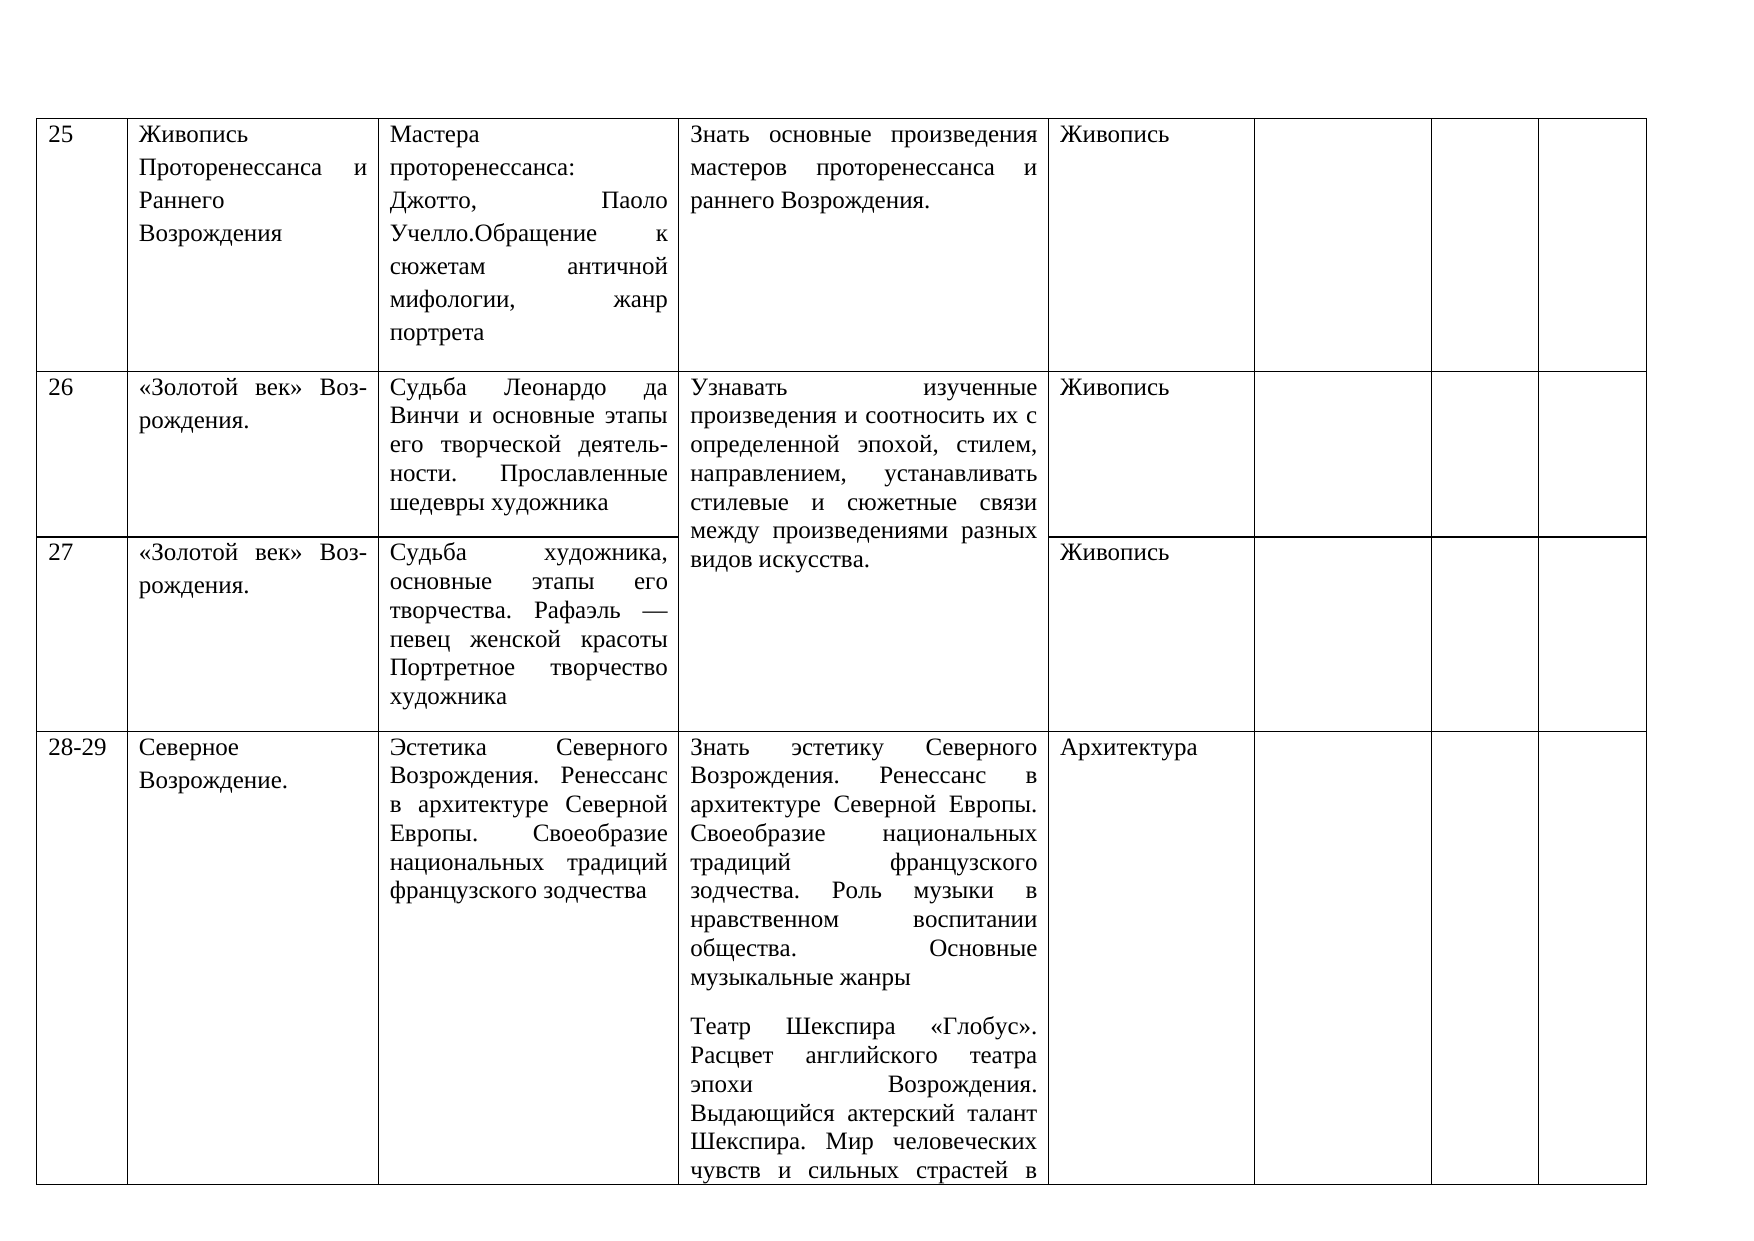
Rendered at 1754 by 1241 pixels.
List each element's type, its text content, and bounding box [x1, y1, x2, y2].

table_cell Живопись [1049, 119, 1254, 371]
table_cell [128, 732, 378, 1184]
table_cell Узнавать изученные произведения и соотносить их с определенной эпохой, стилем, направлением, устанавливать стилевые и сюжетные связи между произведениями разных видов искусства. [679, 372, 1048, 731]
table_cell [1255, 372, 1431, 536]
table_cell 26 [37, 372, 127, 536]
table_cell [1432, 119, 1538, 371]
table_cell [1539, 372, 1646, 536]
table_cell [679, 732, 1048, 1184]
table_cell Судьба Леонардо да Винчи и основные этапы его творческой деятельности. Прославленные шедевры художника [379, 372, 678, 536]
table_cell Знать основные произведения мастеров проторенессанса и раннего Возрождения. [679, 119, 1048, 371]
table_cell 25 [37, 119, 127, 371]
table_cell [1539, 732, 1646, 1184]
table_cell Судьба художника, основные этапы его творчества. Рафаэль — певец женской красоты Портретное творчество художника [379, 538, 678, 731]
table_cell «Золотой век» Возрождения. [128, 372, 378, 536]
table_cell 28-29 [37, 732, 127, 1184]
table_cell Живопись [1049, 372, 1254, 536]
table_cell [1432, 732, 1538, 1184]
table_cell [1539, 119, 1646, 371]
table_cell [1255, 732, 1431, 1184]
table_cell [1255, 538, 1431, 731]
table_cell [379, 732, 678, 1184]
table_cell Архитектура [1049, 732, 1254, 1184]
table_cell [1432, 372, 1538, 536]
table_cell Живопись Проторенессанса и Раннего Возрождения [128, 119, 378, 371]
table_cell [1255, 119, 1431, 371]
table_cell [1432, 538, 1538, 731]
table_cell 27 [37, 538, 127, 731]
table_cell Мастера проторенессанса: Джотто, Паоло Учелло.Обращение к сюжетам античной мифологии, жанр портрета [379, 119, 678, 371]
table_cell «Золотой век» Возрождения. [128, 538, 378, 731]
table_cell Живопись [1049, 538, 1254, 731]
table_cell [1539, 538, 1646, 731]
